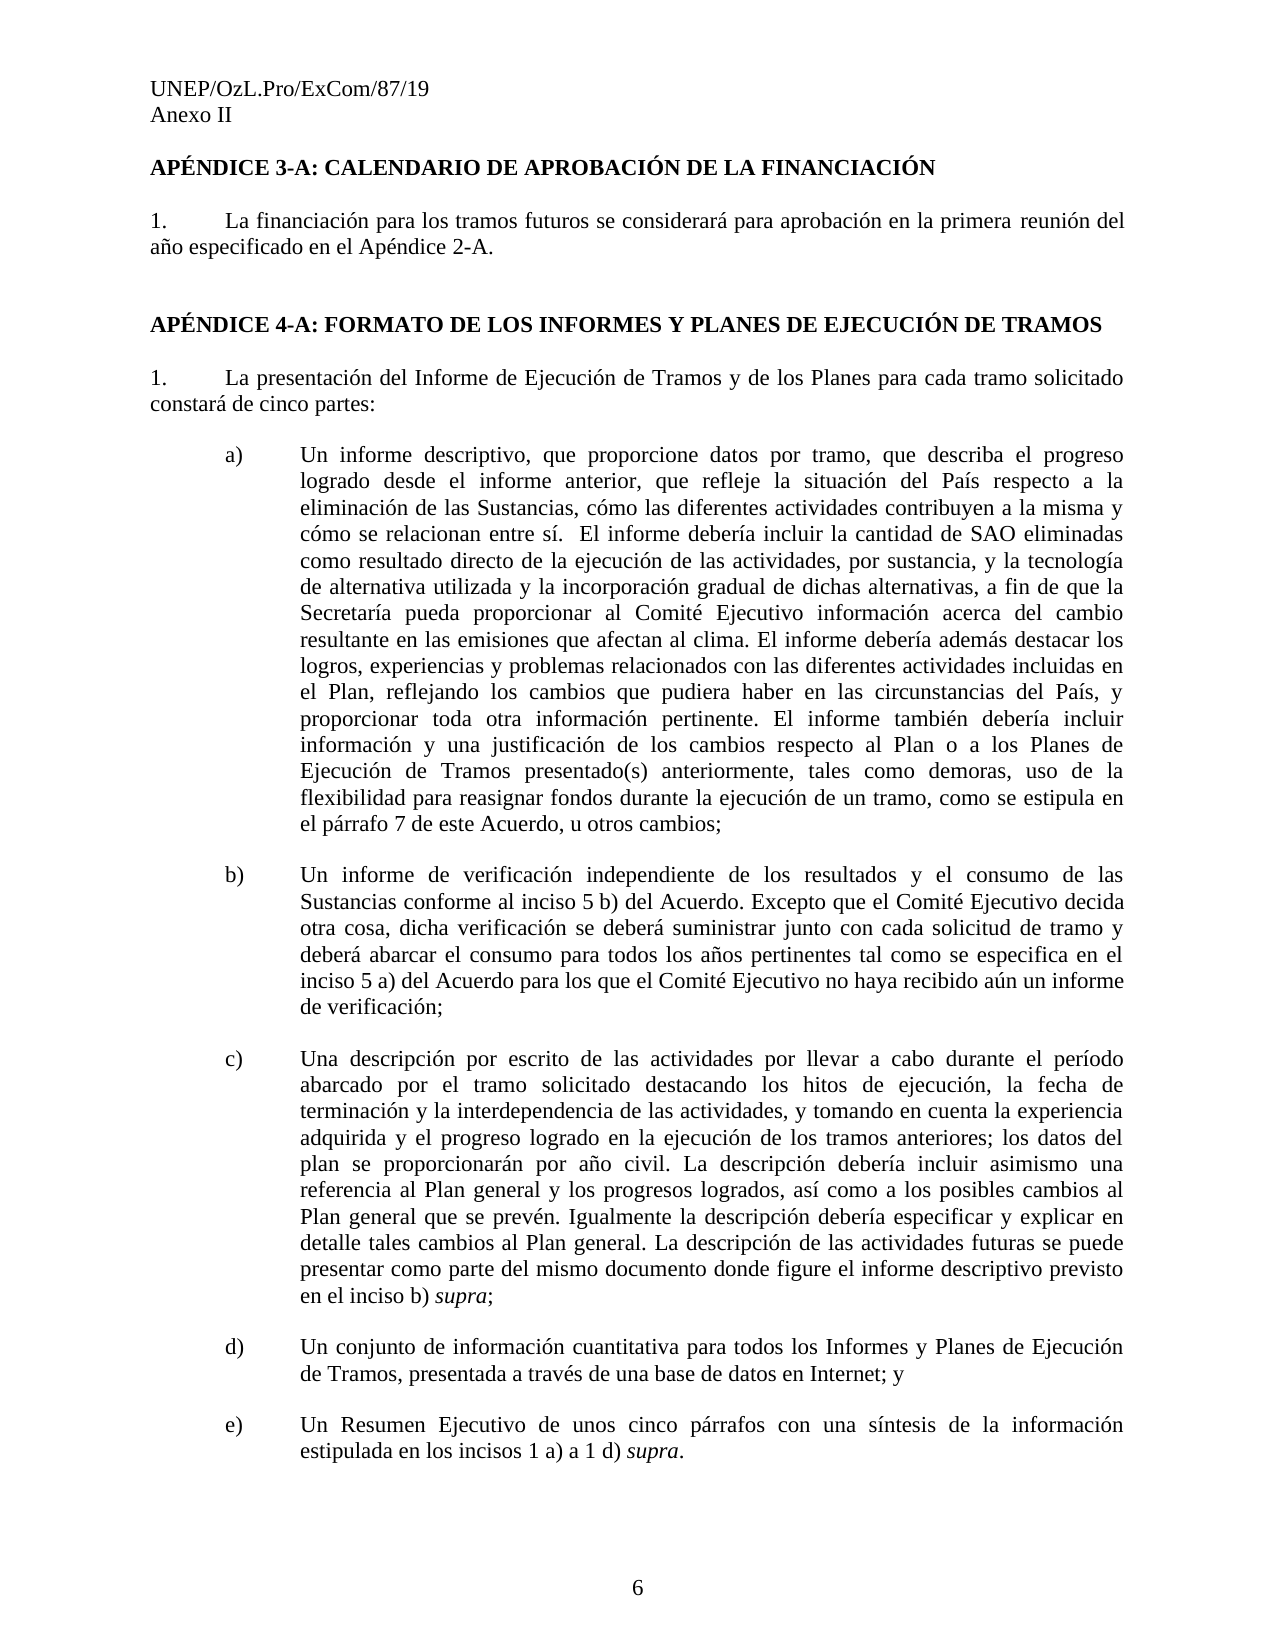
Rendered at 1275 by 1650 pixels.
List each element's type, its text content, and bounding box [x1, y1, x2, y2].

list Una descripción por escrito de las actividades por llevar a cabo durante el período abarcado por el tramo solicitado destacando los hitos de ejecución, la fecha de terminación y la interdependencia de las actividades, y tomando en cuenta la experiencia adquirida y el progreso logrado en la ejecución de los tramos anteriores; los datos del plan se proporcionarán por año civil. La descripción debería incluir asimismo una referencia al Plan general y los progresos logrados, así como a los posibles cambios al Plan general que se prevén. Igualmente la descripción debería especificar y explicar en detalle tales cambios al Plan general. La descripción de las actividades futuras se puede presentar como parte del mismo documento donde figure el informe descriptivo previsto en el inciso b) supra; [225, 1045, 1125, 1308]
text APÉNDICE 4-A: FORMATO DE LOS INFORMES Y PLANES DE EJECUCIÓN DE TRAMOS [150, 311, 1125, 337]
list Un informe descriptivo, que proporcione datos por tramo, que describa el progreso logrado desde el informe anterior, que refleje la situación del País respecto a la eliminación de las Sustancias, cómo las diferentes actividades contribuyen a la misma y cómo se relacionan entre sí. El informe debería incluir la cantidad de SAO eliminadas como resultado directo de la ejecución de las actividades, por sustancia, y la tecnología de alternativa utilizada y la incorporación gradual de dichas alternativas, a fin de que la Secretaría pueda proporcionar al Comité Ejecutivo información acerca del cambio resultante en las emisiones que afectan al clima. El informe debería además destacar los logros, experiencias y problemas relacionados con las diferentes actividades incluidas en el Plan, reflejando los cambios que pudiera haber en las circunstancias del País, y proporcionar toda otra información pertinente. El informe también debería incluir información y una justificación de los cambios respecto al Plan o a los Planes de Ejecución de Tramos presentado(s) anteriormente, tales como demoras, uso de la flexibilidad para reasignar fondos durante la ejecución de un tramo, como se estipula en el párrafo 7 de este Acuerdo, u otros cambios; [225, 441, 1125, 837]
subtitle La presentación del Informe de Ejecución de Tramos y de los Planes para cada tramo solicitado constará de cinco partes: [150, 363, 1125, 416]
text APÉNDICE 3-A: CALENDARIO DE APROBACIÓN DE LA FINANCIACIÓN [150, 154, 1125, 180]
list Un informe de verificación independiente de los resultados y el consumo de las Sustancias conforme al inciso 5 b) del Acuerdo. Excepto que el Comité Ejecutivo decida otra cosa, dicha verificación se deberá suministrar junto con cada solicitud de tramo y deberá abarcar el consumo para todos los años pertinentes tal como se especifica en el inciso 5 a) del Acuerdo para los que el Comité Ejecutivo no haya recibido aún un informe de verificación; [225, 862, 1125, 1020]
list Un Resumen Ejecutivo de unos cinco párrafos con una síntesis de la información estipulada en los incisos 1 a) a 1 d) supra. [225, 1411, 1125, 1464]
list Un conjunto de información cuantitativa para todos los Informes y Planes de Ejecución de Tramos, presentada a través de una base de datos en Internet; y [225, 1333, 1125, 1386]
subtitle La financiación para los tramos futuros se considerará para aprobación en la primera reunión del año especificado en el Apéndice 2-A. [150, 207, 1125, 259]
